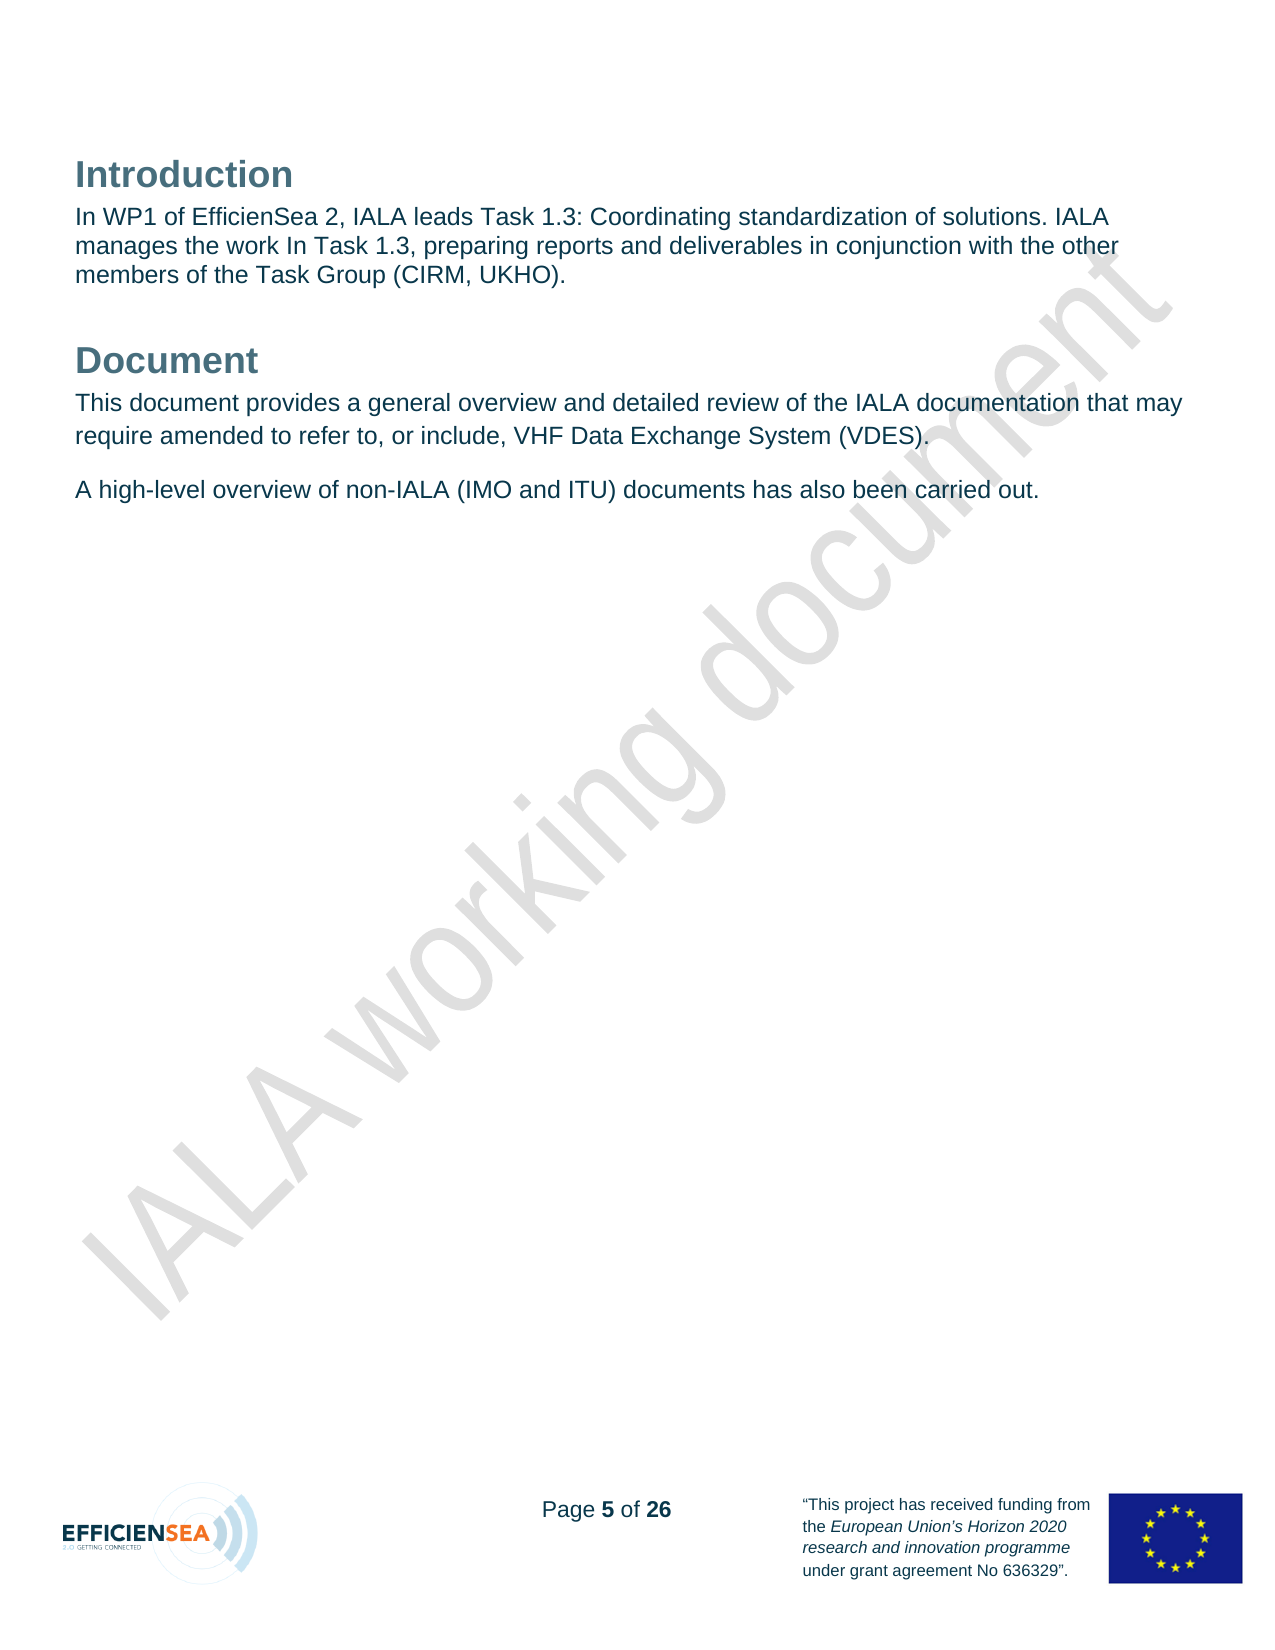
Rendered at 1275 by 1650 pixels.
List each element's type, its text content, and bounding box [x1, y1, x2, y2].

subtitle Document [75, 338, 1200, 382]
subtitle Introduction [75, 153, 1200, 196]
text A high-level overview of non-IALA (IMO and ITU) documents has also been carried out. [75, 475, 1200, 504]
text This document provides a general overview and detailed review of the IALA documentation that may require amended to refer to, or include, VHF Data Exchange System (VDES). [75, 388, 1200, 450]
picture [56, 1474, 263, 1593]
text In WP1 of EfficienSea 2, IALA leads Task 1.3: Coordinating standardization of solutions. IALA manages the work In Task 1.3, preparing reports and deliverables in conjunction with the other members of the Task Group (CIRM, UKHO). [75, 202, 1200, 288]
picture [1106, 1491, 1245, 1586]
